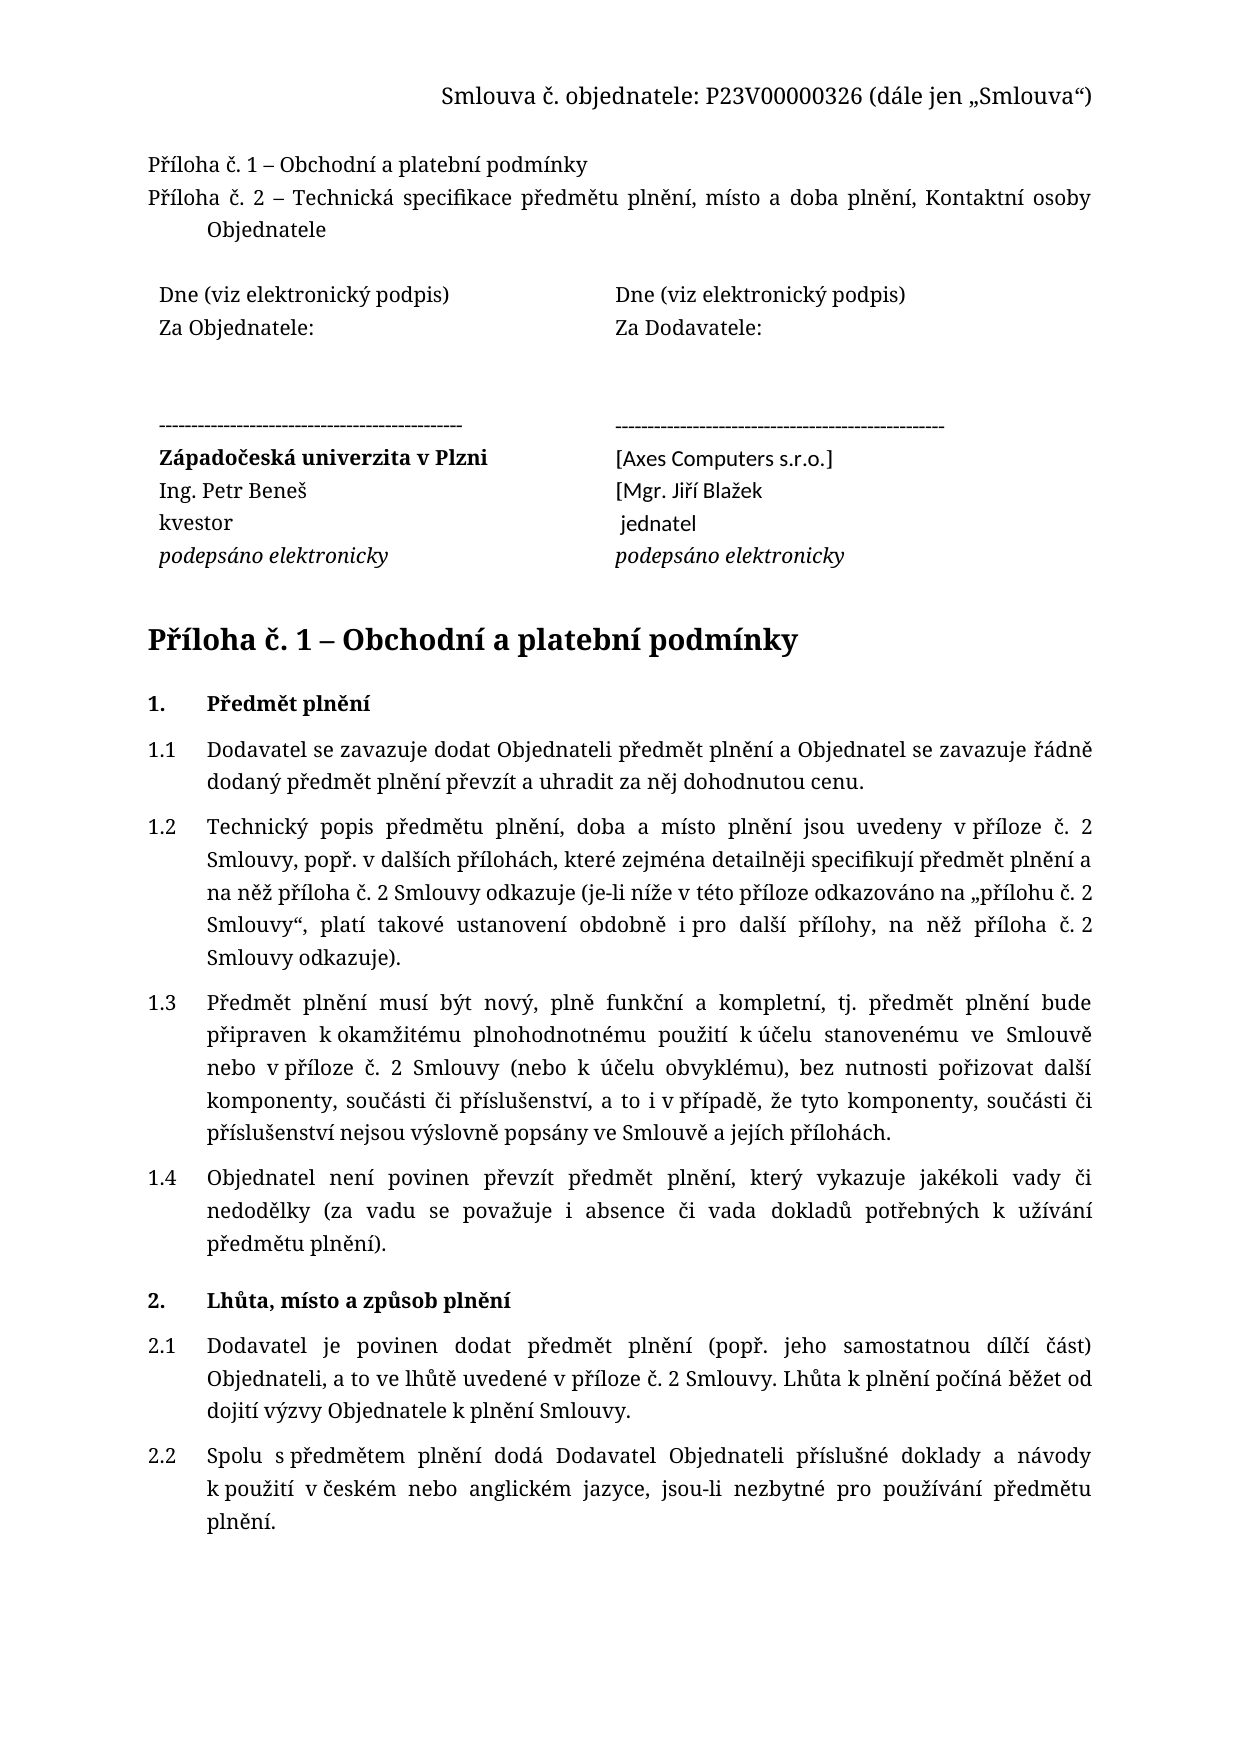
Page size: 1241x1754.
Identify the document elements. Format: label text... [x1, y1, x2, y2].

list Objednatel není povinen převzít předmět plnění, který vykazuje jakékoli vady či nedodělky (za vadu se považuje i absence či vada dokladů potřebných k užívání předmětu plnění). [148, 1163, 1093, 1257]
text Příloha č. 1 – Obchodní a platební podmínky [148, 573, 1093, 659]
table_header Dne (viz elektronický podpis) Za Dodavatele: --------------------------------------------------- [Axes Computers s.r.o.] [Mgr. Jiří Blažek jednatel podepsáno elektronicky [604, 248, 1060, 573]
list Lhůta, místo a způsob plnění [148, 1286, 1093, 1315]
list Technický popis předmětu plnění, doba a místo plnění jsou uvedeny v příloze č. 2 Smlouvy, popř. v dalších přílohách, které zejména detailněji specifikují předmět plnění a na něž příloha č. 2 Smlouvy odkazuje (je-li níže v této příloze odkazováno na „přílohu č. 2 Smlouvy“, platí takové ustanovení obdobně i pro další přílohy, na něž příloha č. 2 Smlouvy odkazuje). [148, 812, 1093, 971]
text Příloha č. 1 – Obchodní a platební podmínky [148, 150, 1093, 179]
table_header Dne (viz elektronický podpis) Za Objednatele: ----------------------------------------------- Západočeská univerzita v Plzni Ing. Petr Beneš kvestor podepsáno elektronicky [148, 248, 604, 573]
list Dodavatel je povinen dodat předmět plnění (popř. jeho samostatnou dílčí část) Objednateli, a to ve lhůtě uvedené v příloze č. 2 Smlouvy. Lhůta k plnění počíná běžet od dojití výzvy Objednatele k plnění Smlouvy. [148, 1331, 1093, 1425]
list Předmět plnění [148, 689, 1093, 718]
list Předmět plnění musí být nový, plně funkční a kompletní, tj. předmět plnění bude připraven k okamžitému plnohodnotnému použití k účelu stanovenému ve Smlouvě nebo v příloze č. 2 Smlouvy (nebo k účelu obvyklému), bez nutnosti pořizovat další komponenty, součásti či příslušenství, a to i v případě, že tyto komponenty, součásti či příslušenství nejsou výslovně popsány ve Smlouvě a jejích přílohách. [148, 988, 1093, 1147]
text Příloha č. 2 – Technická specifikace předmětu plnění, místo a doba plnění, Kontaktní osoby Objednatele [148, 183, 1093, 244]
list Spolu s předmětem plnění dodá Dodavatel Objednateli příslušné doklady a návody k použití v českém nebo anglickém jazyce, jsou-li nezbytné pro používání předmětu plnění. [148, 1442, 1093, 1535]
list Dodavatel se zavazuje dodat Objednateli předmět plnění a Objednatel se zavazuje řádně dodaný předmět plnění převzít a uhradit za něj dohodnutou cenu. [148, 735, 1093, 796]
